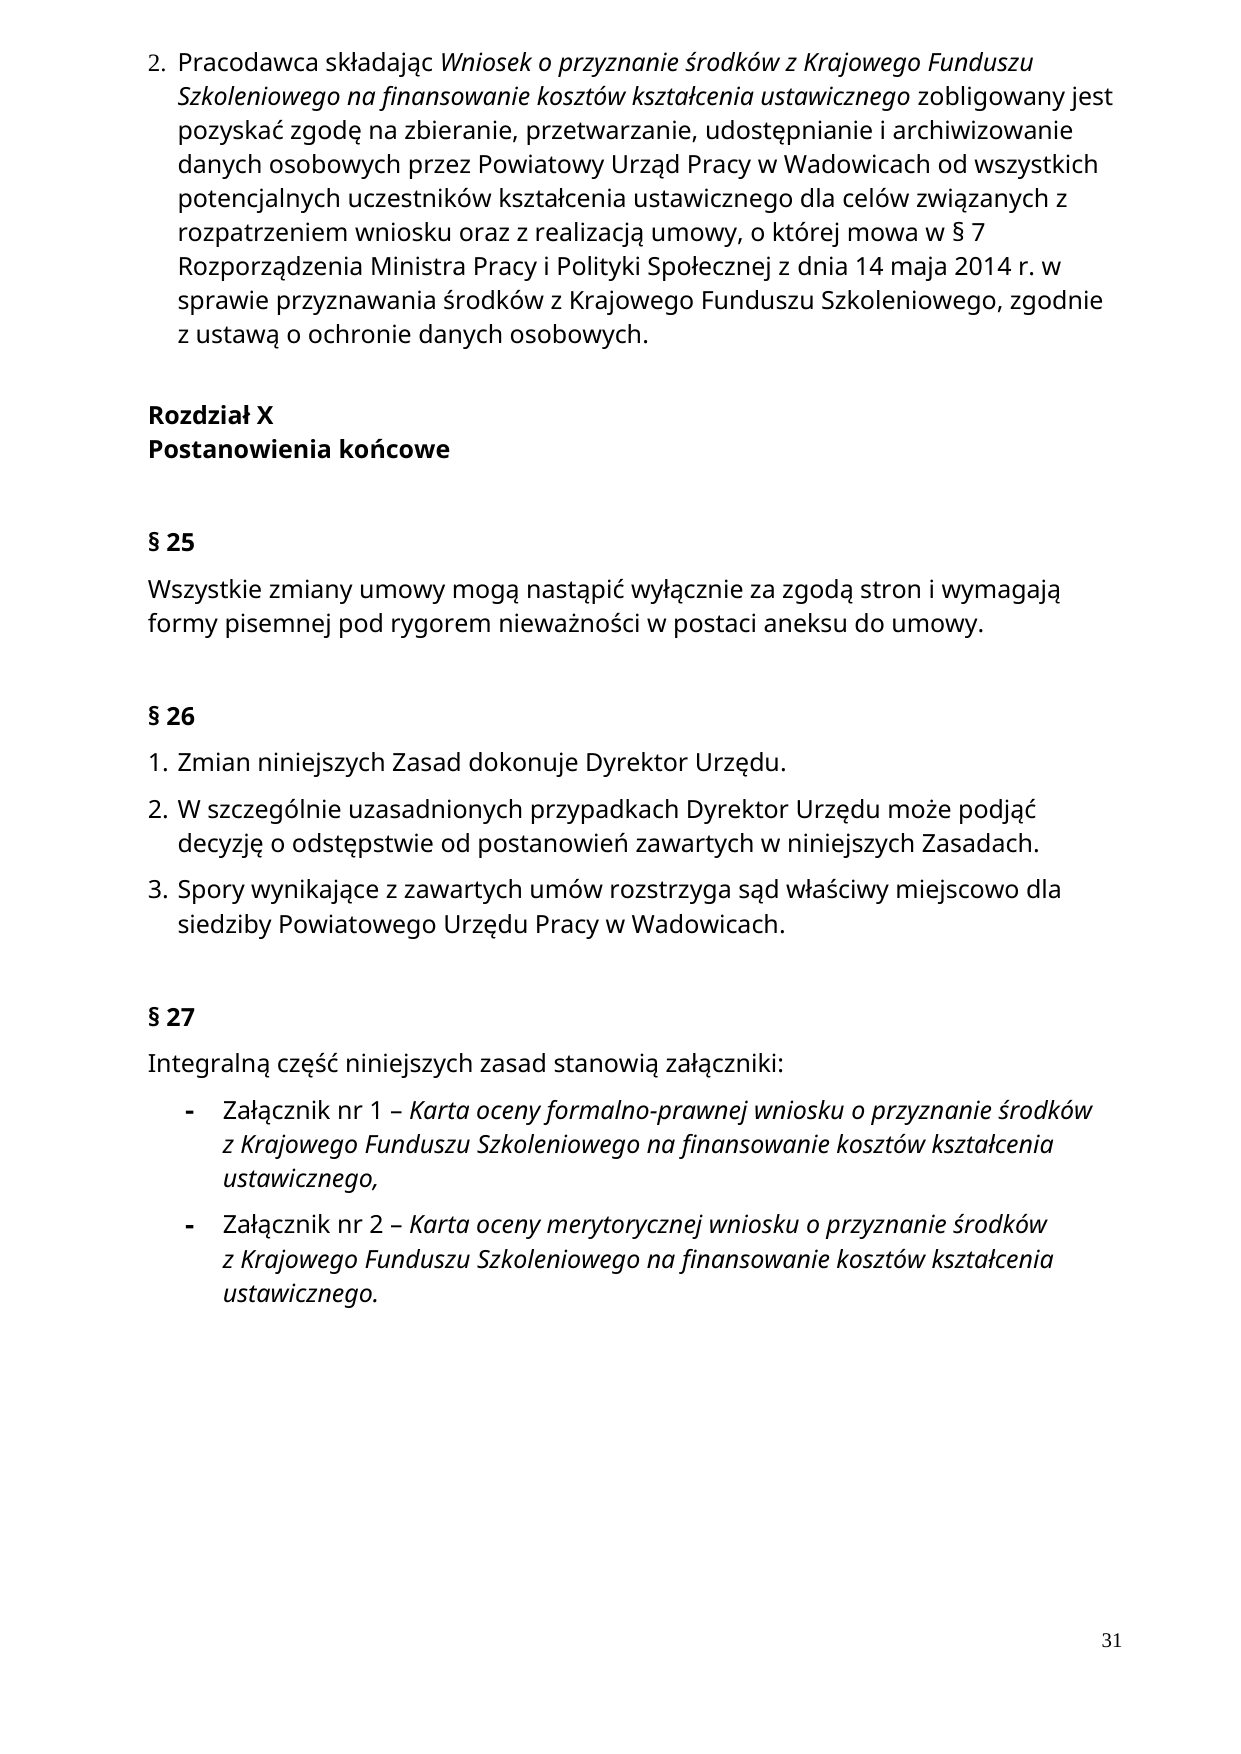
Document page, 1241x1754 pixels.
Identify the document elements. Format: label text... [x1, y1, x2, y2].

list Spory wynikające z zawartych umów rozstrzyga sąd właściwy miejscowo dla siedziby Powiatowego Urzędu Pracy w Wadowicach. [148, 872, 1122, 940]
list Zmian niniejszych Zasad dokonuje Dyrektor Urzędu. [148, 745, 1122, 779]
list W szczególnie uzasadnionych przypadkach Dyrektor Urzędu może podjąć decyzję o odstępstwie od postanowień zawartych w niniejszych Zasadach. [148, 792, 1122, 860]
text Wszystkie zmiany umowy mogą nastąpić wyłącznie za zgodą stron i wymagają formy pisemnej pod rygorem nieważności w postaci aneksu do umowy. [148, 571, 1122, 639]
list Załącznik nr 2 – Karta oceny merytorycznej wniosku o przyznanie środków z Krajowego Funduszu Szkoleniowego na finansowanie kosztów kształcenia ustawicznego. [185, 1207, 1122, 1309]
list Załącznik nr 1 – Karta oceny formalno-prawnej wniosku o przyznanie środków z Krajowego Funduszu Szkoleniowego na finansowanie kosztów kształcenia ustawicznego, [185, 1092, 1122, 1195]
text Postanowienia końcowe [148, 432, 1122, 466]
list Pracodawca składając Wniosek o przyznanie środków z Krajowego Funduszu Szkoleniowego na finansowanie kosztów kształcenia ustawicznego zobligowany jest pozyskać zgodę na zbieranie, przetwarzanie, udostępnianie i archiwizowanie danych osobowych przez Powiatowy Urząd Pracy w Wadowicach od wszystkich potencjalnych uczestników kształcenia ustawicznego dla celów związanych z rozpatrzeniem wniosku oraz z realizacją umowy, o której mowa w § 7 Rozporządzenia Ministra Pracy i Polityki Społecznej z dnia 14 maja 2014 r. w sprawie przyznawania środków z Krajowego Funduszu Szkoleniowego, zgodnie z ustawą o ochronie danych osobowych. [148, 44, 1122, 351]
text § 25 [148, 525, 1122, 559]
text § 26 [148, 698, 1122, 732]
list Integralną część niniejszych zasad stanowią załączniki: [148, 1046, 1122, 1080]
text § 27 [148, 999, 1122, 1033]
text Rozdział X [148, 397, 1122, 432]
